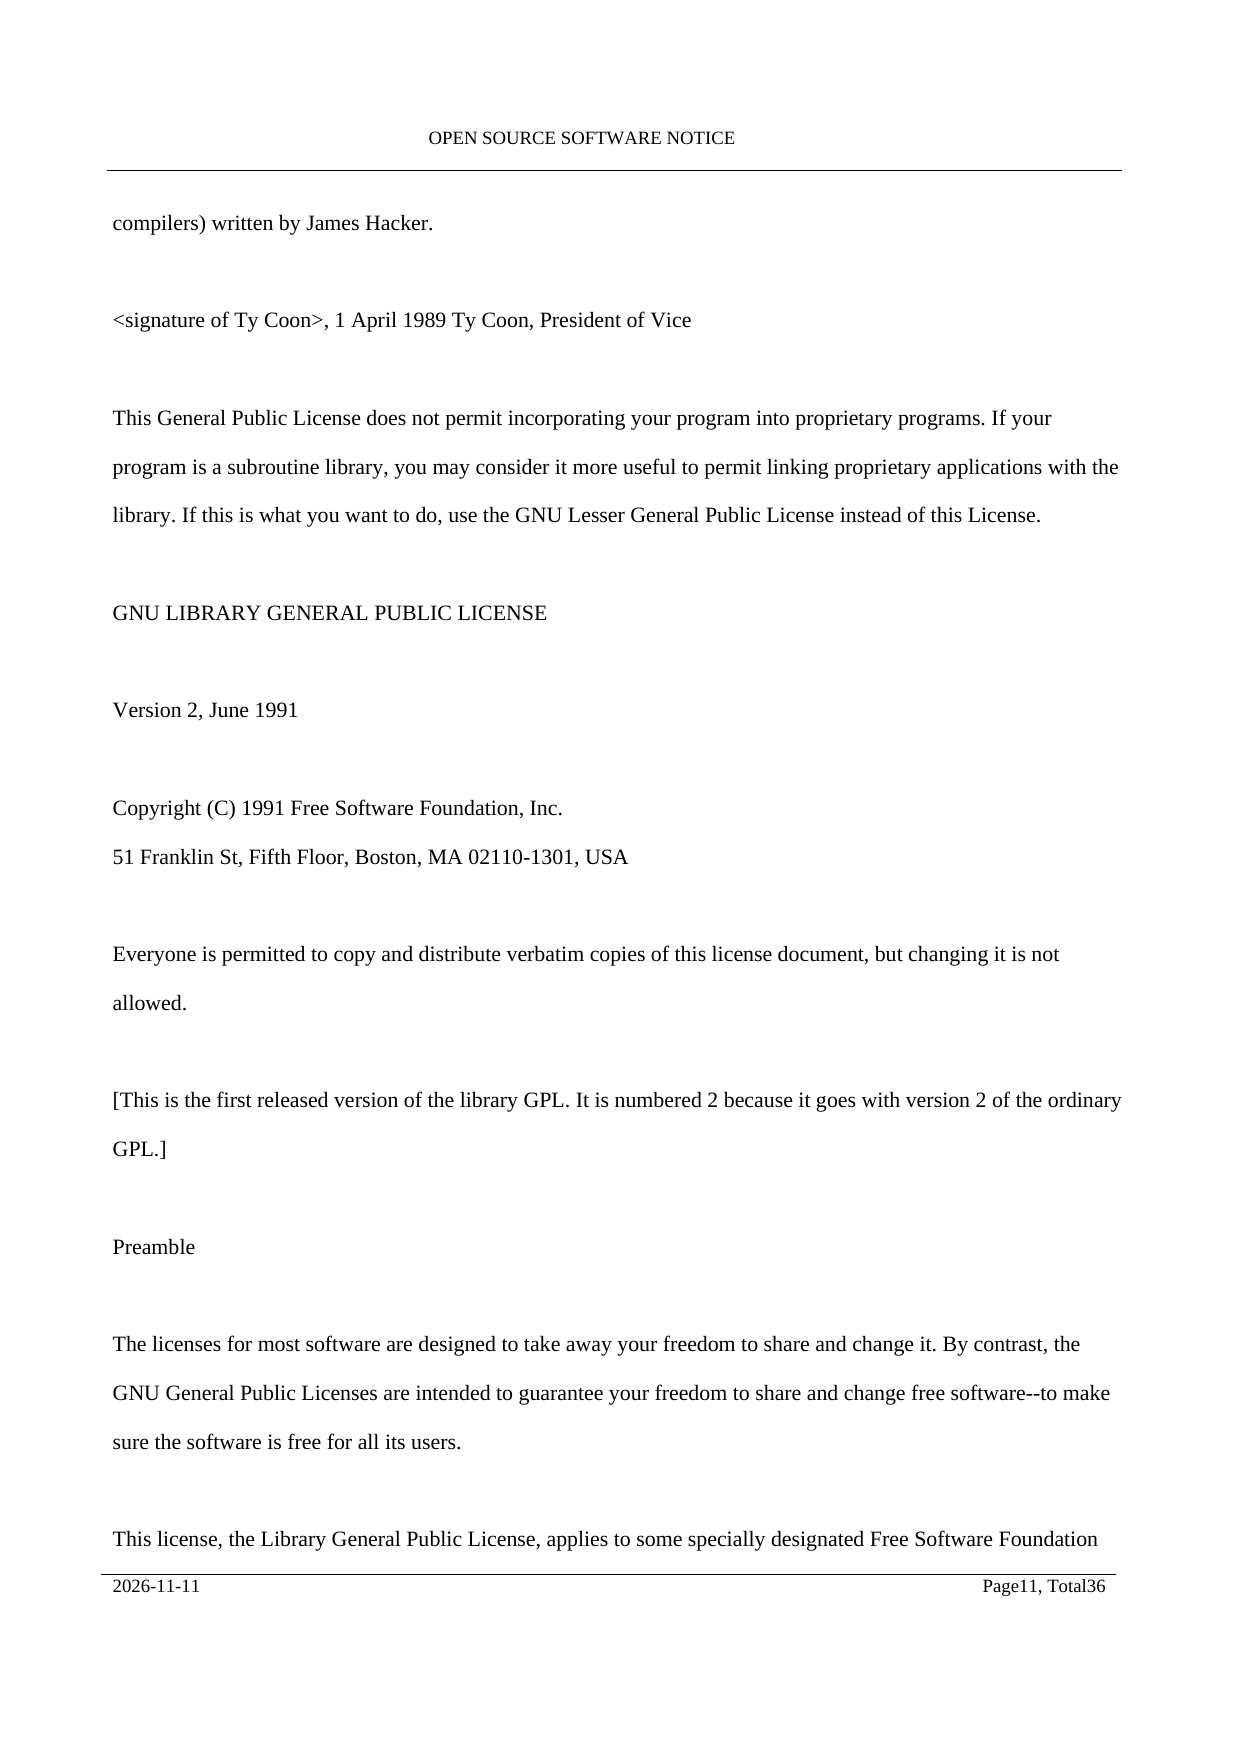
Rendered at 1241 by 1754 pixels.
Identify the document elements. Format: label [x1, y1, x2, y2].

text [112, 206, 1128, 1555]
